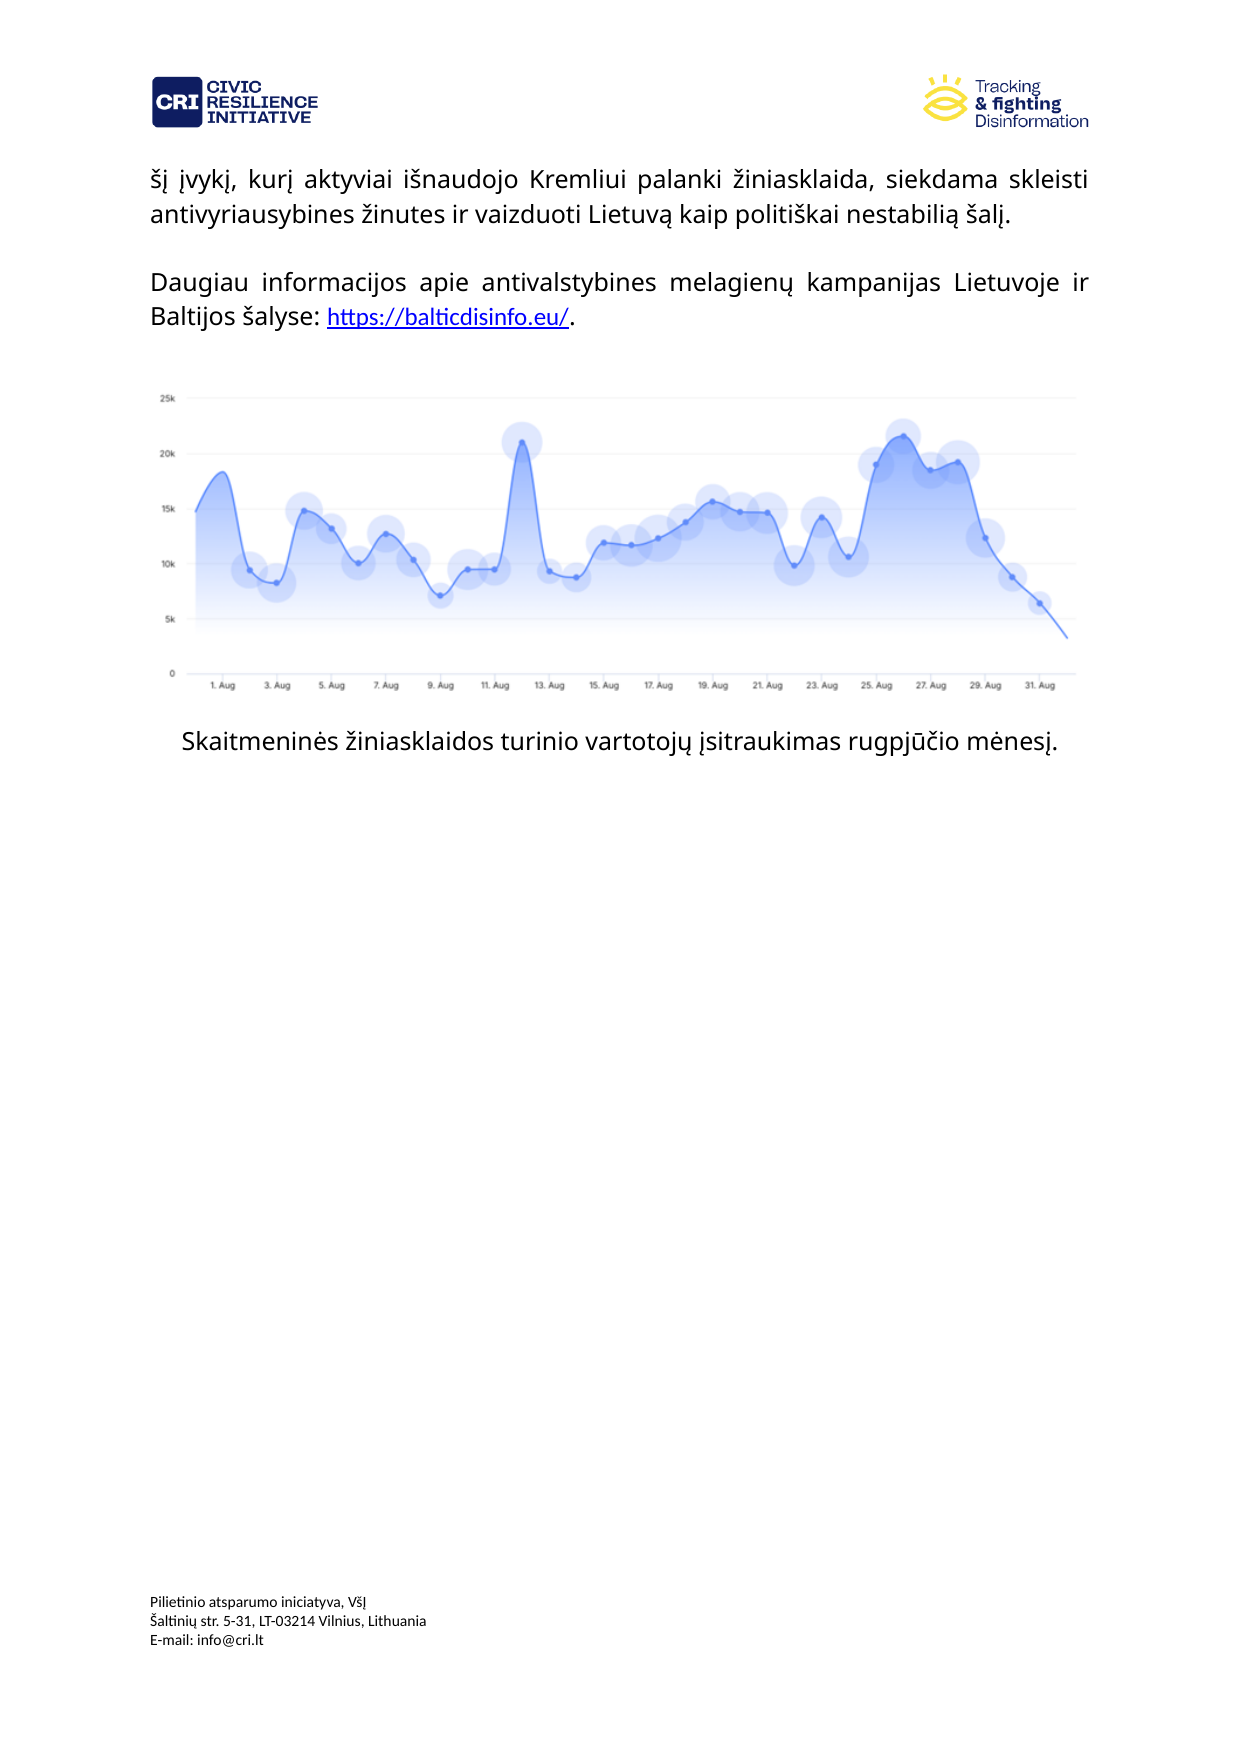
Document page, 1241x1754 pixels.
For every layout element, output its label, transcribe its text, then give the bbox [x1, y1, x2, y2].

text Daugiau informacijos apie antivalstybines melagienų kampanijas Lietuvoje ir Baltijos šalyse: https://balticdisinfo.eu/. [150, 264, 1090, 332]
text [150, 162, 1090, 230]
picture [150, 381, 1088, 705]
picture [150, 73, 1091, 132]
